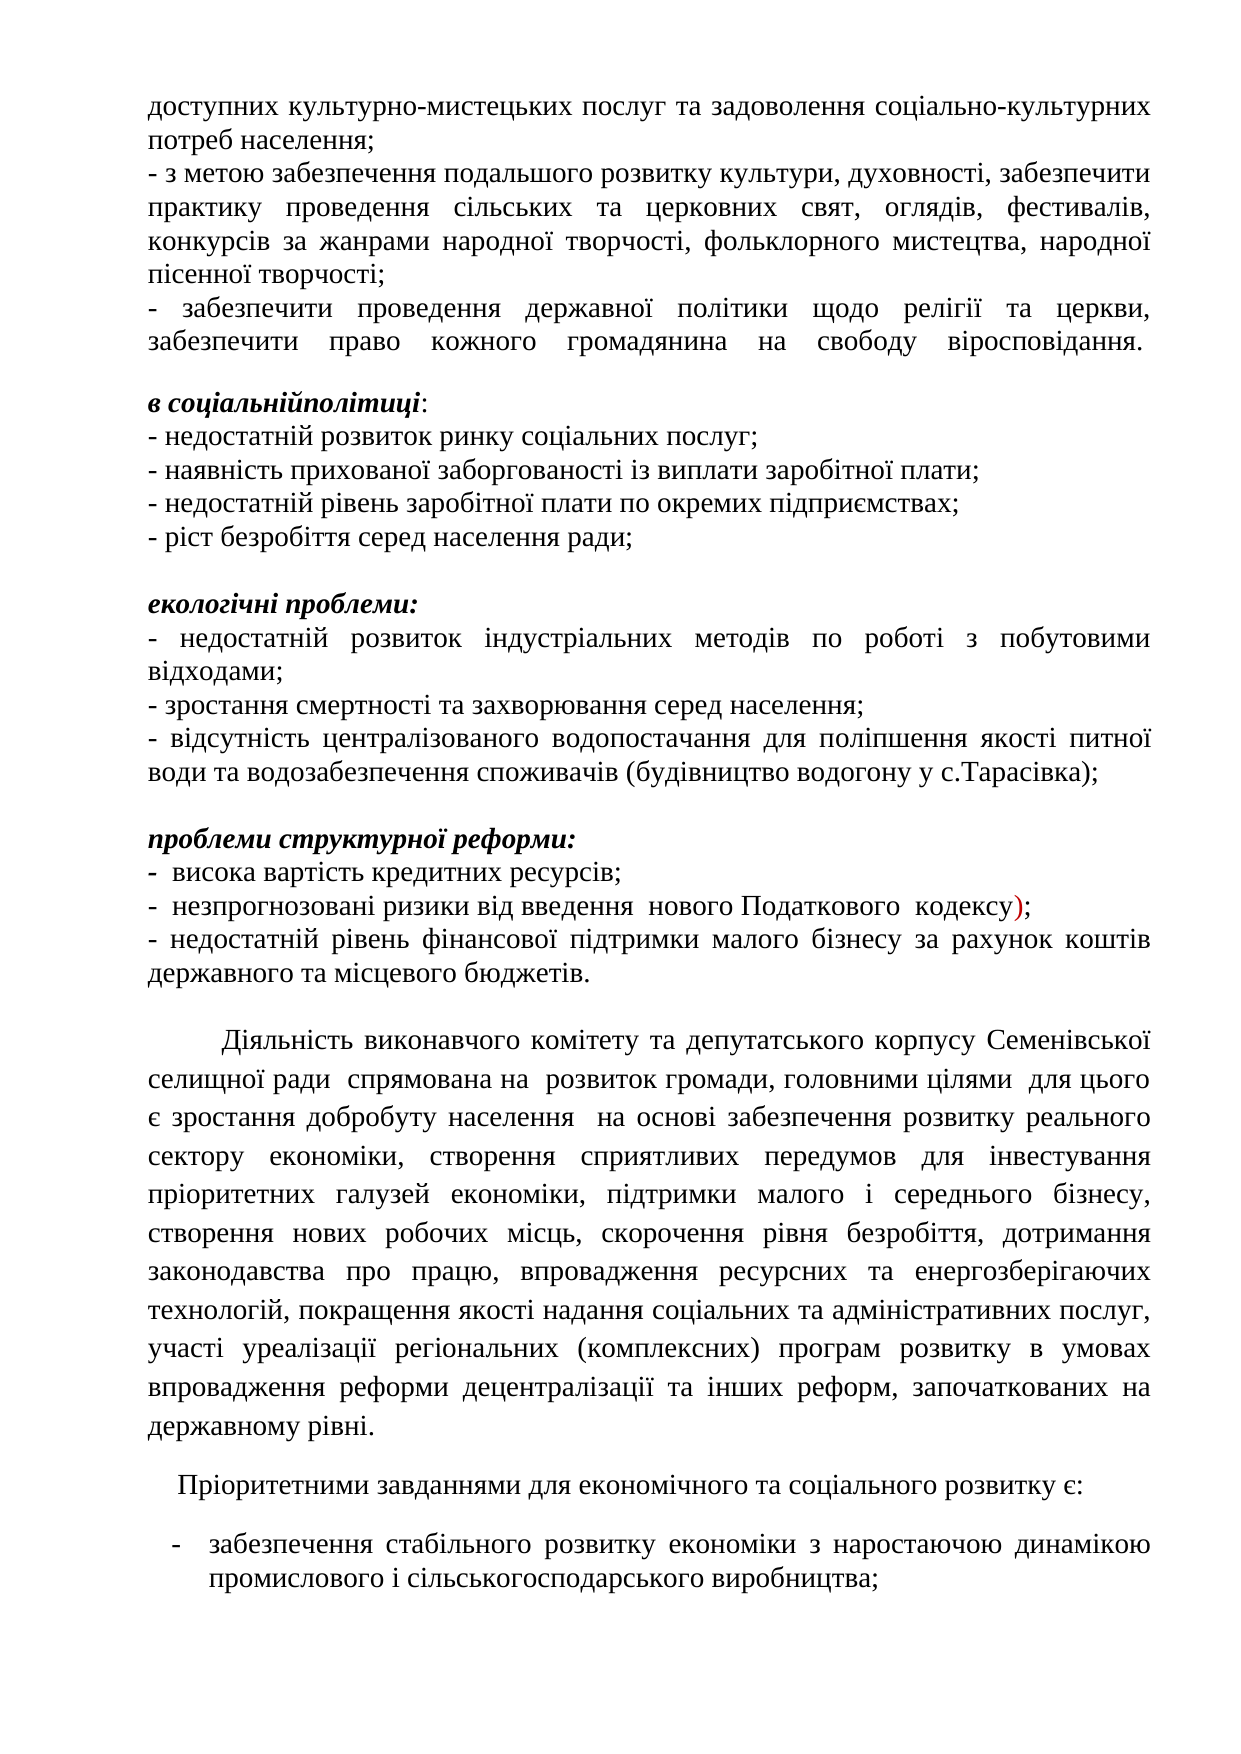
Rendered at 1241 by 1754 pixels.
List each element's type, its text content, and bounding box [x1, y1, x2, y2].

text - незпрогнозовані ризики від введення нового Податкового кодексу); [148, 888, 1152, 922]
text - недостатній рівень заробітної плати по окремих підприємствах; [148, 486, 1152, 519]
text - висока вартість кредитних ресурсів; [148, 854, 1152, 888]
text - недостатній розвиток ринку соціальних послуг; [148, 418, 1152, 452]
text екологічні проблеми: [148, 586, 1152, 620]
text - ріст безробіття серед населення ради; [148, 519, 1152, 553]
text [148, 88, 1152, 156]
text Діяльність виконавчого комітету та депутатського корпусу Семенівської селищної ради спрямована на розвиток громади, головними цілями для цього є зростання добробуту населення на основі забезпечення розвитку реального сектору економіки, створення сприятливих передумов для інвестування пріоритетних галузей економіки, підтримки малого і середнього бізнесу, створення нових робочих місць, скорочення рівня безробіття, дотримання законодавства про працю, впровадження ресурсних та енергозберігаючих технологій, покращення якості надання соціальних та адміністративних послуг, участі уреалізації регіональних (комплексних) програм розвитку в умовах впровадження реформи децентралізації та інших реформ, започаткованих на державному рівні. [148, 1022, 1152, 1441]
text - недостатній рівень фінансової підтримки малого бізнесу за рахунок коштів державного та місцевого бюджетів. [148, 922, 1152, 989]
text - відсутність централізованого водопостачання для поліпшення якості питної води та водозабезпечення споживачів (будівництво водогону у с.Тарасівка); [148, 720, 1152, 787]
list забезпечення стабільного розвитку економіки з наростаючою динамікою промислового і сільськогосподарського виробництва; [171, 1526, 1152, 1593]
text - наявність прихованої заборгованості із виплати заробітної плати; [148, 452, 1152, 486]
text Пріоритетними завданнями для економічного та соціального розвитку є: [148, 1467, 1152, 1501]
text - недостатній розвиток індустріальних методів по роботі з побутовими відходами; [148, 620, 1152, 687]
text в соціальнійполітиці: [148, 385, 1152, 418]
text - з метою забезпечення подальшого розвитку культури, духовності, забезпечити практику проведення сільських та церковних свят, оглядів, фестивалів, конкурсів за жанрами народної творчості, фольклорного мистецтва, народної пісенної творчості; [148, 156, 1152, 290]
text - зростання смертності та захворювання серед населення; [148, 687, 1152, 720]
text проблеми структурної реформи: [148, 821, 1152, 854]
text - забезпечити проведення державної політики щодо релігії та церкви, забезпечити право кожного громадянина на свободу віросповідання. [148, 290, 1152, 385]
